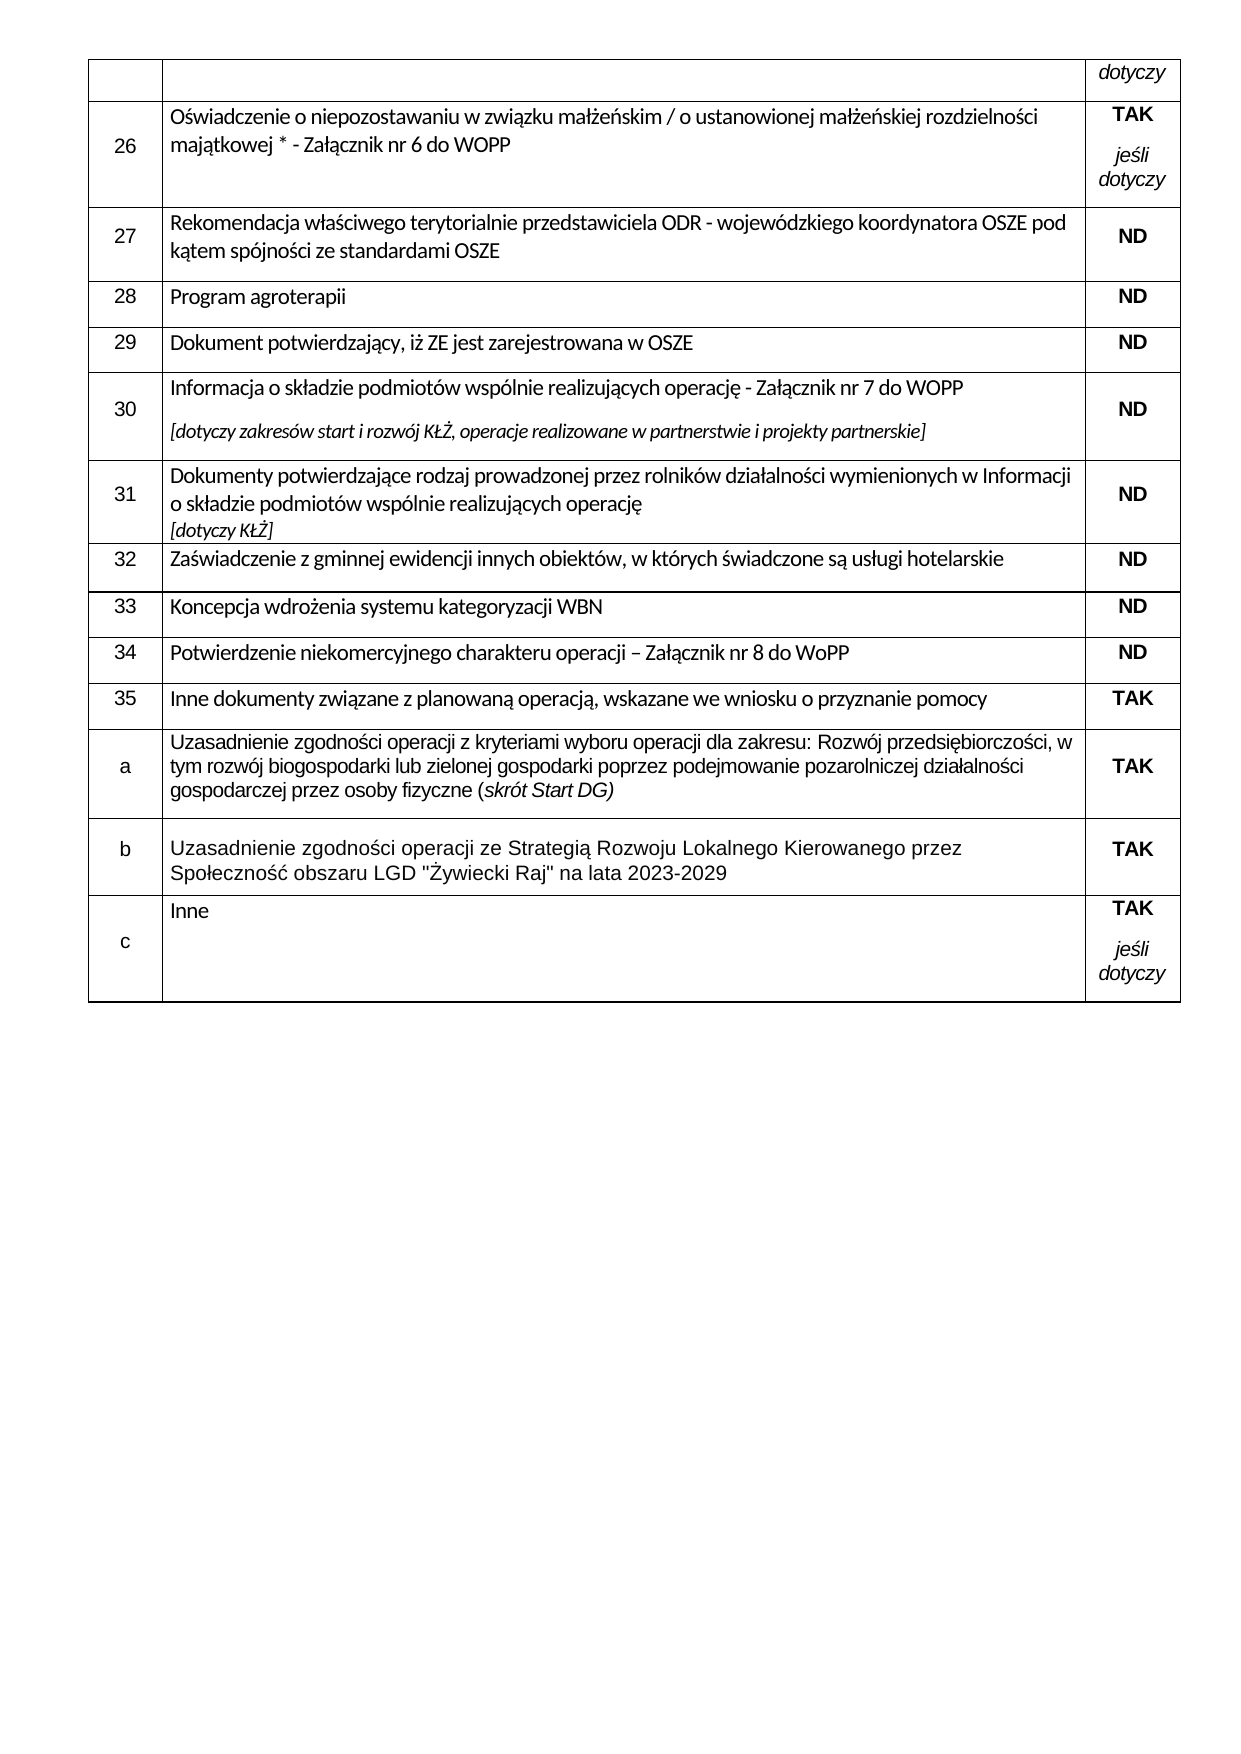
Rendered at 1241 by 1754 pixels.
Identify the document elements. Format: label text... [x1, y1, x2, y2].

table_cell ND [1086, 638, 1180, 683]
table_cell Inne dokumenty związane z planowaną operacją, wskazane we wniosku o przyznanie pomocy [163, 684, 1085, 728]
table_cell Uzasadnienie zgodności operacji z kryteriami wyboru operacji dla zakresu: Rozwój przedsiębiorczości, w tym rozwój biogospodarki lub zielonej gospodarki poprzez podejmowanie pozarolniczej działalności gospodarczej przez osoby fizyczne (skrót Start DG) [163, 730, 1085, 818]
table_cell 33 [89, 593, 162, 637]
table_cell Inne [163, 896, 1085, 1001]
table_cell 25 [89, 60, 162, 101]
table_cell 27 [89, 208, 162, 281]
table_cell Potwierdzenie niekomercyjnego charakteru operacji – Załącznik nr 8 do WoPP [163, 638, 1085, 683]
table_cell ND [1086, 544, 1180, 591]
table_cell c [89, 896, 162, 1001]
table_cell Informacja o składzie podmiotów wspólnie realizujących operację - Załącznik nr 7 do WOPP [dotyczy zakresów start i rozwój KŁŻ, operacje realizowane w partnerstwie i projekty partnerskie] [163, 373, 1085, 460]
table_cell TAK [1086, 730, 1180, 818]
table_cell ND [1086, 208, 1180, 281]
table_cell 32 [89, 544, 162, 591]
table_cell TAK [1086, 684, 1180, 728]
table_cell TAK jeśli dotyczy [1086, 60, 1180, 101]
table_cell 30 [89, 373, 162, 460]
table_cell ND [1086, 593, 1180, 637]
table_cell Uzasadnienie zgodności operacji ze Strategią Rozwoju Lokalnego Kierowanego przez Społeczność obszaru LGD "Żywiecki Raj" na lata 2023-2029 [163, 819, 1085, 895]
table_cell 29 [89, 328, 162, 372]
table_cell b [89, 819, 162, 895]
table_cell Dokument potwierdzający, iż ZE jest zarejestrowana w OSZE [163, 328, 1085, 372]
table_cell TAK jeśli dotyczy [1086, 102, 1180, 207]
table_cell TAK jeśli dotyczy [1086, 896, 1180, 1001]
table_cell TAK [1086, 819, 1180, 895]
table_cell 35 [89, 684, 162, 728]
table_cell ND [1086, 282, 1180, 327]
table_cell 31 [89, 461, 162, 543]
table_cell ND [1086, 461, 1180, 543]
table_cell 26 [89, 102, 162, 207]
table_cell Koncepcja wdrożenia systemu kategoryzacji WBN [163, 593, 1085, 637]
table_cell Program agroterapii [163, 282, 1085, 327]
table_cell ND [1086, 373, 1180, 460]
table_cell ND [1086, 328, 1180, 372]
table_cell a [89, 730, 162, 818]
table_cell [163, 60, 1085, 101]
table_cell Oświadczenie o niepozostawaniu w związku małżeńskim / o ustanowionej małżeńskiej rozdzielności majątkowej * - Załącznik nr 6 do WOPP [163, 102, 1085, 207]
table_cell Zaświadczenie z gminnej ewidencji innych obiektów, w których świadczone są usługi hotelarskie [163, 544, 1085, 591]
table_cell 34 [89, 638, 162, 683]
table_cell Dokumenty potwierdzające rodzaj prowadzonej przez rolników działalności wymienionych w Informacji o składzie podmiotów wspólnie realizujących operację [dotyczy KŁŻ] [163, 461, 1085, 543]
table_cell Rekomendacja właściwego terytorialnie przedstawiciela ODR - wojewódzkiego koordynatora OSZE pod kątem spójności ze standardami OSZE [163, 208, 1085, 281]
table_cell 28 [89, 282, 162, 327]
